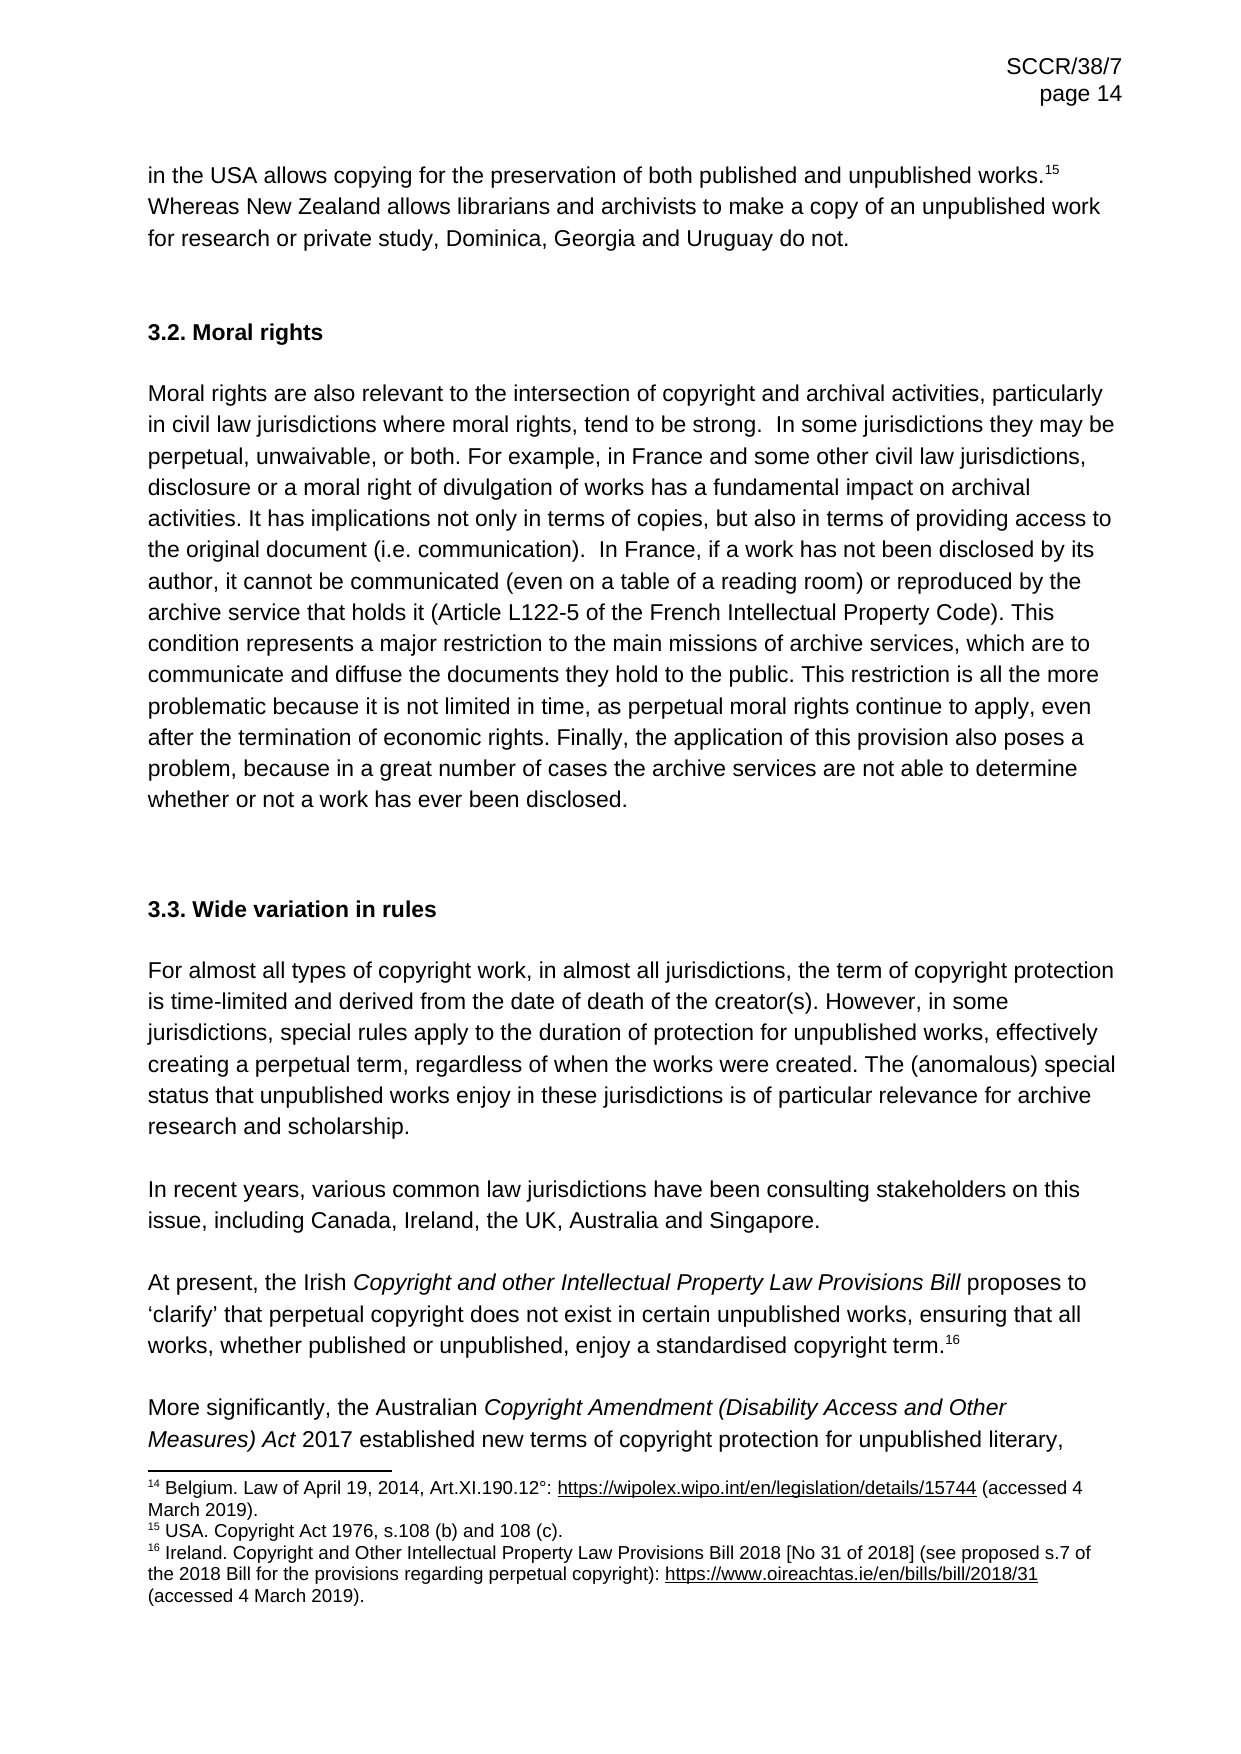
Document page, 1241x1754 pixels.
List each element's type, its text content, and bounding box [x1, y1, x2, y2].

text At present, the Irish Copyright and other Intellectual Property Law Provisions Bill proposes to ‘clarify’ that perpetual copyright does not exist in certain unpublished works, ensuring that all works, whether published or unpublished, enjoy a standardised copyright term. [148, 1266, 1122, 1359]
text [148, 1391, 1122, 1453]
text 3.2. Moral rights [148, 319, 1122, 345]
text In recent years, various common law jurisdictions have been consulting stakeholders on this issue, including Canada, Ireland, the UK, Australia and Singapore. [148, 1172, 1122, 1234]
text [148, 158, 1122, 252]
text Moral rights are also relevant to the intersection of copyright and archival activities, particularly in civil law jurisdictions where moral rights, tend to be strong. In some jurisdictions they may be perpetual, unwaivable, or both. For example, in France and some other civil law jurisdictions, disclosure or a moral right of divulgation of works has a fundamental impact on archival activities. It has implications not only in terms of copies, but also in terms of providing access to the original document (i.e. communication). In France, if a work has not been disclosed by its author, it cannot be communicated (even on a table of a reading room) or reproduced by the archive service that holds it (Article L122-5 of the French Intellectual Property Code). This condition represents a major restriction to the main missions of archive services, which are to communicate and diffuse the documents they hold to the public. This restriction is all the more problematic because it is not limited in time, as perpetual moral rights continue to apply, even after the termination of economic rights. Finally, the application of this provision also poses a problem, because in a great number of cases the archive services are not able to determine whether or not a work has ever been disclosed. [148, 377, 1122, 814]
text For almost all types of copyright work, in almost all jurisdictions, the term of copyright protection is time-limited and derived from the date of death of the creator(s). However, in some jurisdictions, special rules apply to the duration of protection for unpublished works, effectively creating a perpetual term, regardless of when the works were created. The (anomalous) special status that unpublished works enjoy in these jurisdictions is of particular relevance for archive research and scholarship. [148, 953, 1122, 1141]
text 3.3. Wide variation in rules [148, 896, 1122, 922]
